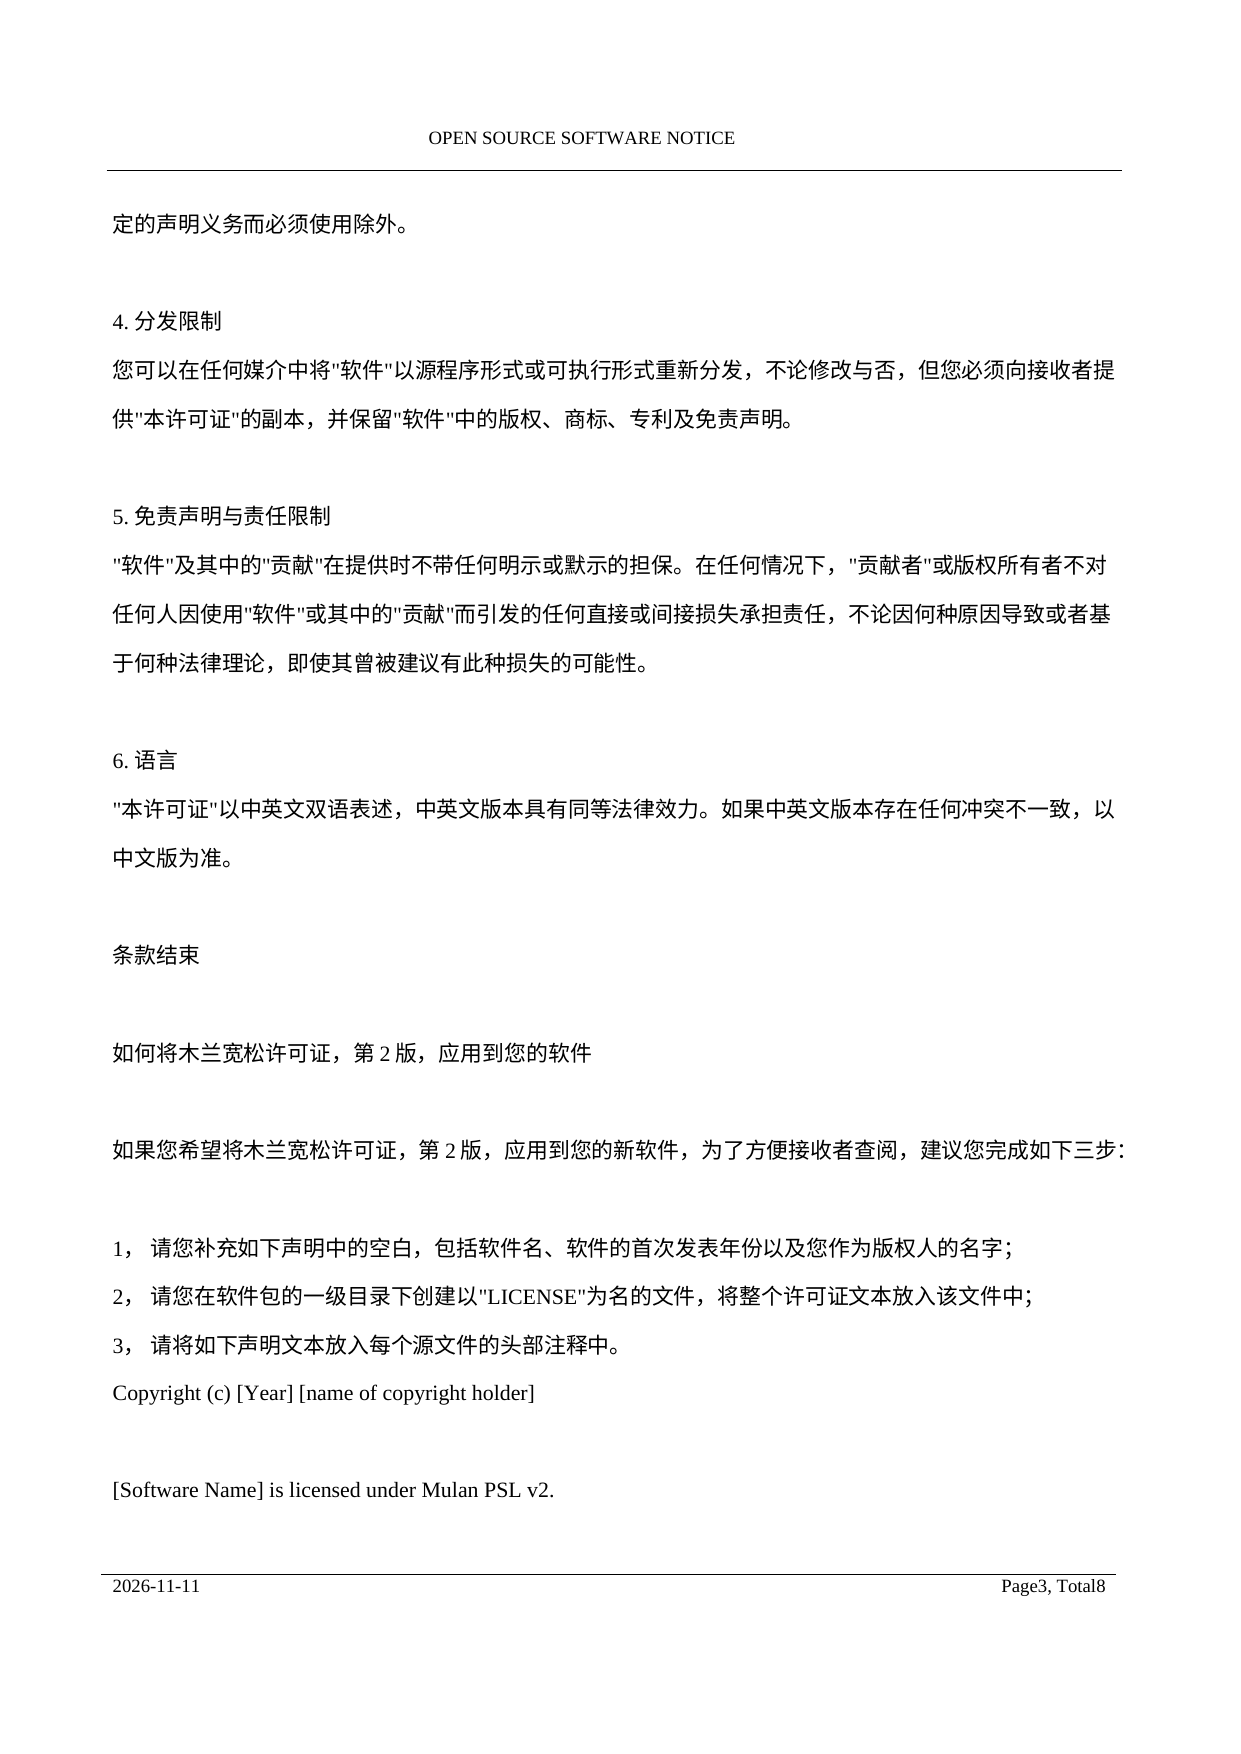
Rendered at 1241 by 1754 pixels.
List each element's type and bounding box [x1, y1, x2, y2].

text [112, 206, 1128, 1506]
